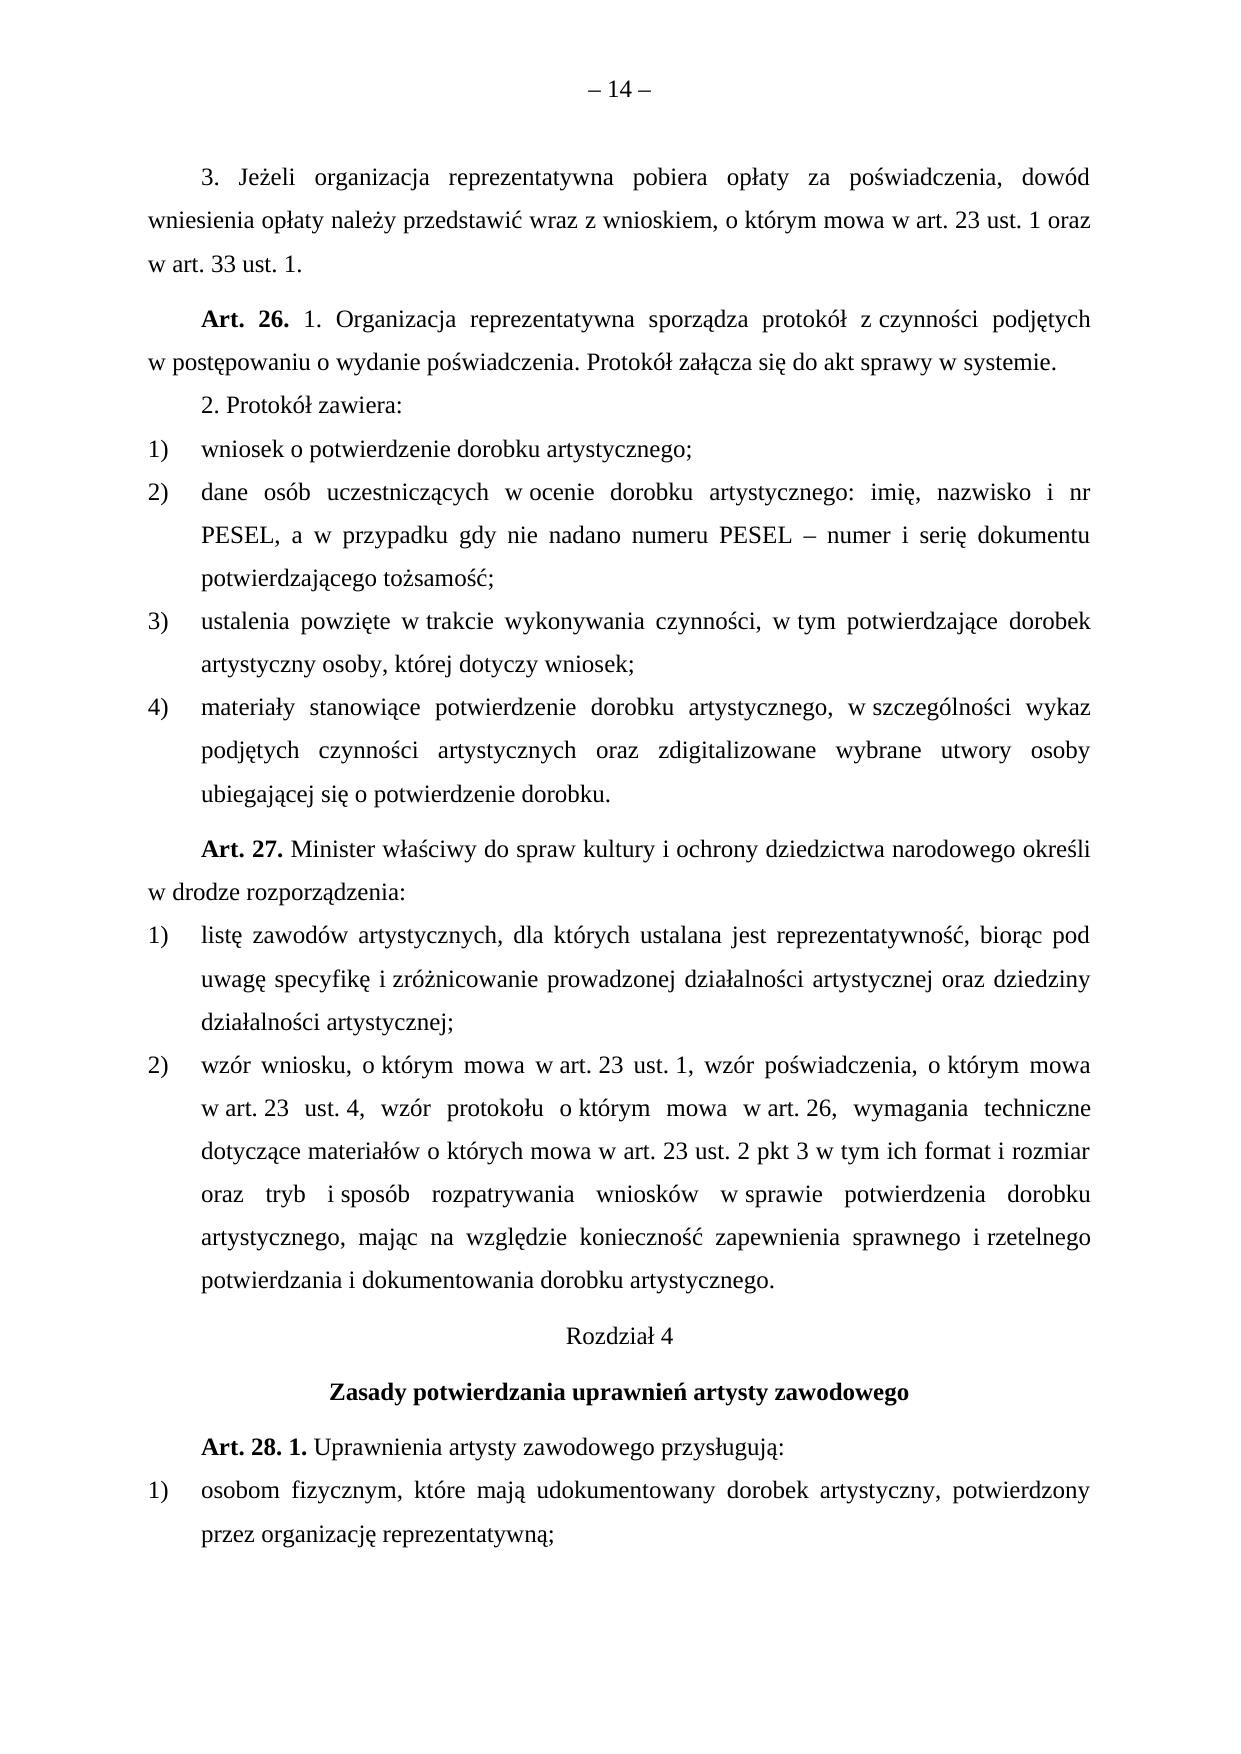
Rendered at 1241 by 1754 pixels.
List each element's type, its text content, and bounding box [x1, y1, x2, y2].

text 2. Protokół zawiera: [148, 391, 1091, 419]
text 1) osobom fizycznym, które mają udokumentowany dorobek artystyczny, potwierdzony przez organizację reprezentatywną; [148, 1476, 1091, 1547]
text Art. 26. 1. Organizacja reprezentatywna sporządza protokół z czynności podjętych w postępowaniu o wydanie poświadczenia. Protokół załącza się do akt sprawy w systemie. [148, 304, 1091, 376]
text 4) materiały stanowiące potwierdzenie dorobku artystycznego, w szczególności wykaz podjętych czynności artystycznych oraz zdigitalizowane wybrane utwory osoby ubiegającej się o potwierdzenie dorobku. [148, 692, 1091, 807]
text 3) ustalenia powzięte w trakcie wykonywania czynności, w tym potwierdzające dorobek artystyczny osoby, której dotyczy wniosek; [148, 606, 1091, 678]
text 3. Jeżeli organizacja reprezentatywna pobiera opłaty za poświadczenia, dowód wniesienia opłaty należy przedstawić wraz z wnioskiem, o którym mowa w art. 23 ust. 1 oraz w art. 33 ust. 1. [148, 162, 1091, 277]
text Art. 28. 1. Uprawnienia artysty zawodowego przysługują: [148, 1432, 1091, 1461]
text Art. 27. Minister właściwy do spraw kultury i ochrony dziedzictwa narodowego określi w drodze rozporządzenia: [148, 834, 1091, 906]
text Rozdział 4 [148, 1321, 1091, 1350]
text 1) listę zawodów artystycznych, dla których ustalana jest reprezentatywność, biorąc pod uwagę specyfikę i zróżnicowanie prowadzonej działalności artystycznej oraz dziedziny działalności artystycznej; [148, 921, 1091, 1036]
text Zasady potwierdzania uprawnień artysty zawodowego [148, 1377, 1091, 1406]
text 2) wzór wniosku, o którym mowa w art. 23 ust. 1, wzór poświadczenia, o którym mowa w art. 23 ust. 4, wzór protokołu o którym mowa w art. 26, wymagania techniczne dotyczące materiałów o których mowa w art. 23 ust. 2 pkt 3 w tym ich format i rozmiar oraz tryb i sposób rozpatrywania wniosków w sprawie potwierdzenia dorobku artystycznego, mając na względzie konieczność zapewnienia sprawnego i rzetelnego potwierdzania i dokumentowania dorobku artystycznego. [148, 1050, 1091, 1294]
text 2) dane osób uczestniczących w ocenie dorobku artystycznego: imię, nazwisko i nr PESEL, a w przypadku gdy nie nadano numeru PESEL – numer i serię dokumentu potwierdzającego tożsamość; [148, 477, 1091, 592]
text 1) wniosek o potwierdzenie dorobku artystycznego; [148, 434, 1091, 462]
